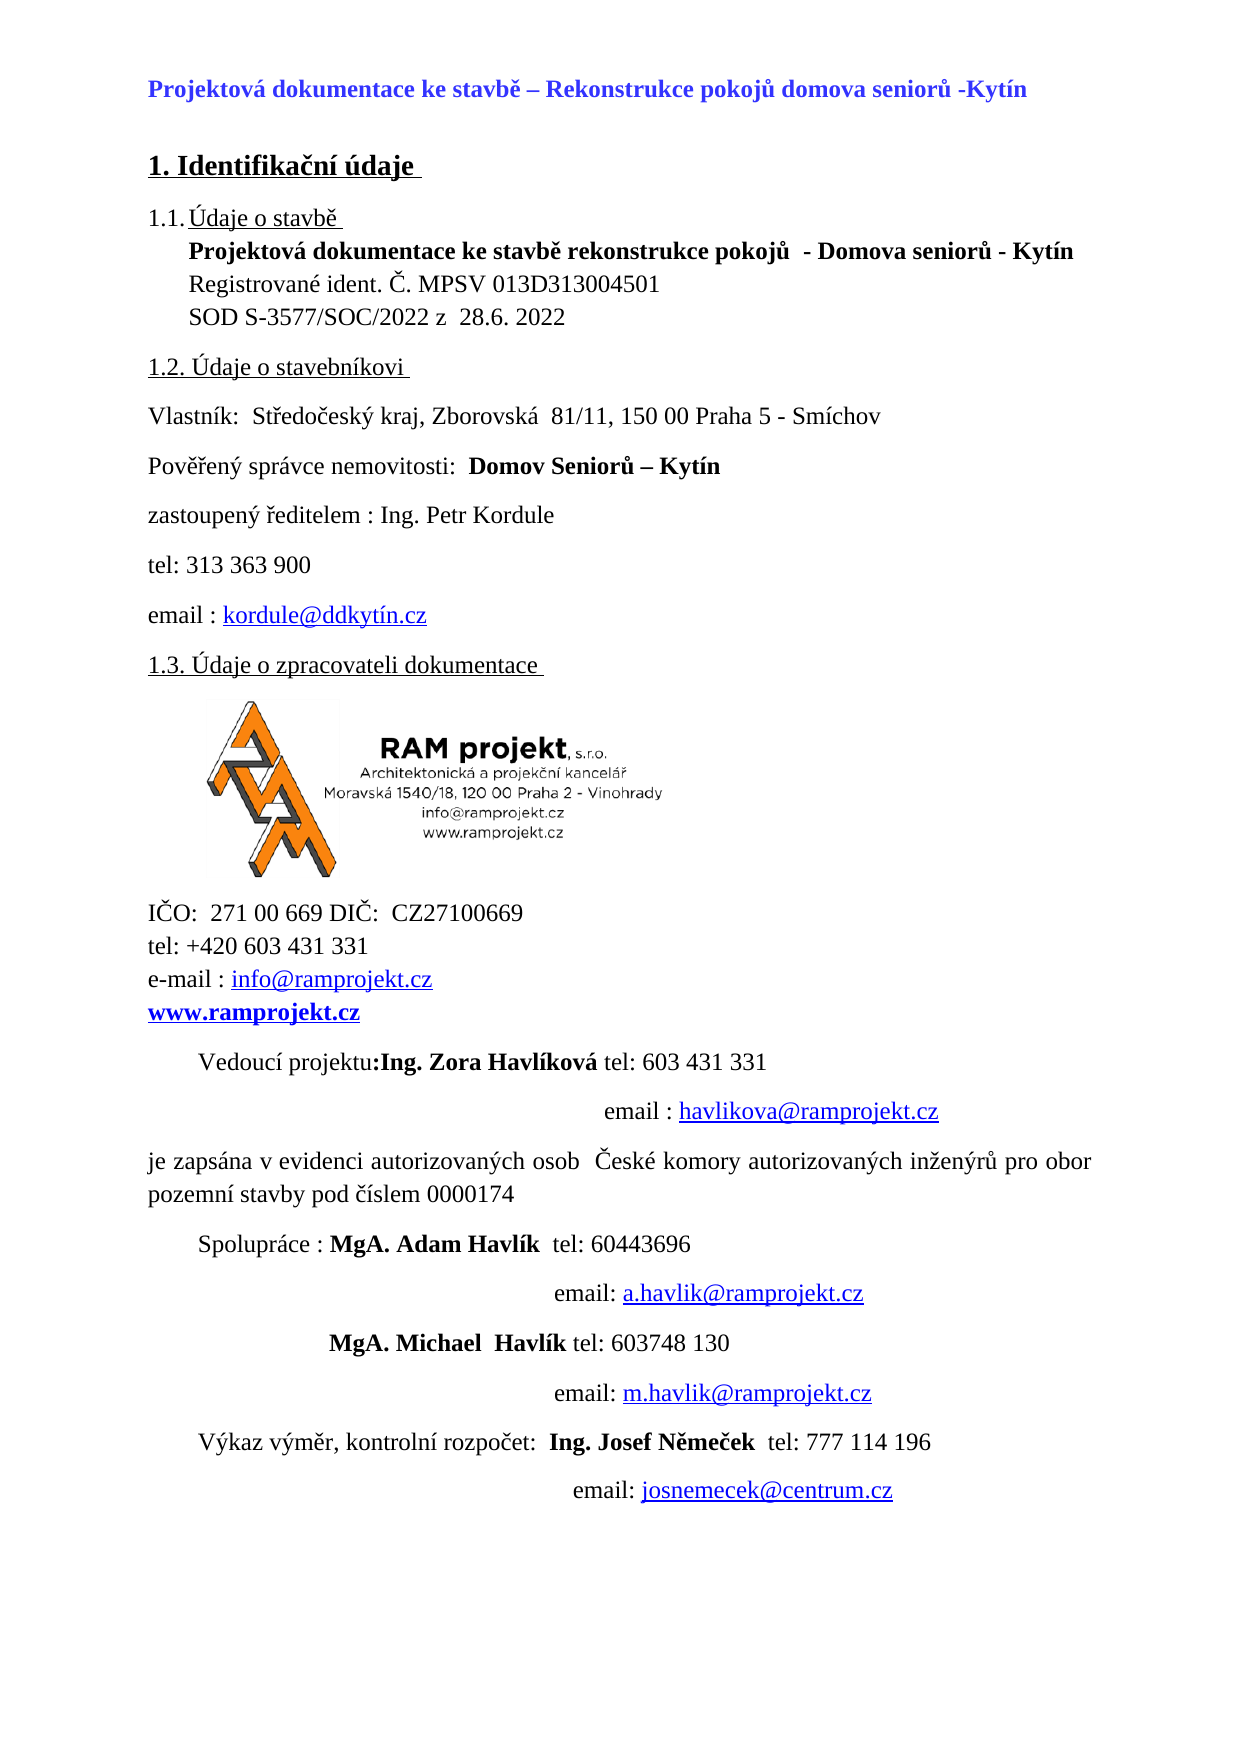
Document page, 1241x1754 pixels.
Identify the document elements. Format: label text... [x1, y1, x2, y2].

text 1. Identifikační údaje [148, 148, 1093, 181]
text Vlastník: Středočeský kraj, Zborovská 81/11, 150 00 Praha 5 - Smíchov [148, 401, 1093, 430]
list IČO: 271 00 669 DIČ: CZ27100669 tel: +420 603 431 331 [148, 898, 1093, 960]
list Projektová dokumentace ke stavbě rekonstrukce pokojů - Domova seniorů - Kytín [188, 236, 1093, 264]
text 1.2. Údaje o stavebníkovi [148, 352, 1093, 380]
list e-mail : info@ramprojekt.cz [148, 964, 1093, 993]
text MgA. Michael Havlík tel: 603748 130 [148, 1328, 1093, 1357]
list Registrované ident. Č. MPSV 013D313004501 [188, 269, 1093, 298]
picture [159, 699, 720, 878]
text Pověřený správce nemovitosti: Domov Seniorů – Kytín [148, 451, 1093, 480]
text zastoupený ředitelem : Ing. Petr Kordule [148, 501, 1093, 529]
text Výkaz výměr, kontrolní rozpočet: Ing. Josef Němeček tel: 777 114 196 [148, 1427, 1093, 1456]
text email: josnemecek@centrum.cz [148, 1475, 1093, 1504]
text 1.3. Údaje o zpracovateli dokumentace [148, 650, 1093, 678]
text email: a.havlik@ramprojekt.cz [148, 1278, 1093, 1307]
list Údaje o stavbě [148, 203, 1093, 232]
text Vedoucí projektu:Ing. Zora Havlíková tel: 603 431 331 [148, 1047, 1093, 1075]
text email: m.havlik@ramprojekt.cz [148, 1378, 1093, 1407]
text email : havlikova@ramprojekt.cz [148, 1096, 1093, 1125]
text www.ramprojekt.cz [148, 997, 1093, 1026]
text email : kordule@ddkytín.cz [148, 600, 1093, 629]
text tel: 313 363 900 [148, 550, 1093, 579]
list SOD S-3577/SOC/2022 z 28.6. 2022 [188, 302, 1093, 331]
text je zapsána v evidenci autorizovaných osob České komory autorizovaných inženýrů pro obor pozemní stavby pod číslem 0000174 [148, 1146, 1093, 1208]
text Spolupráce : MgA. Adam Havlík tel: 60443696 [148, 1229, 1093, 1257]
